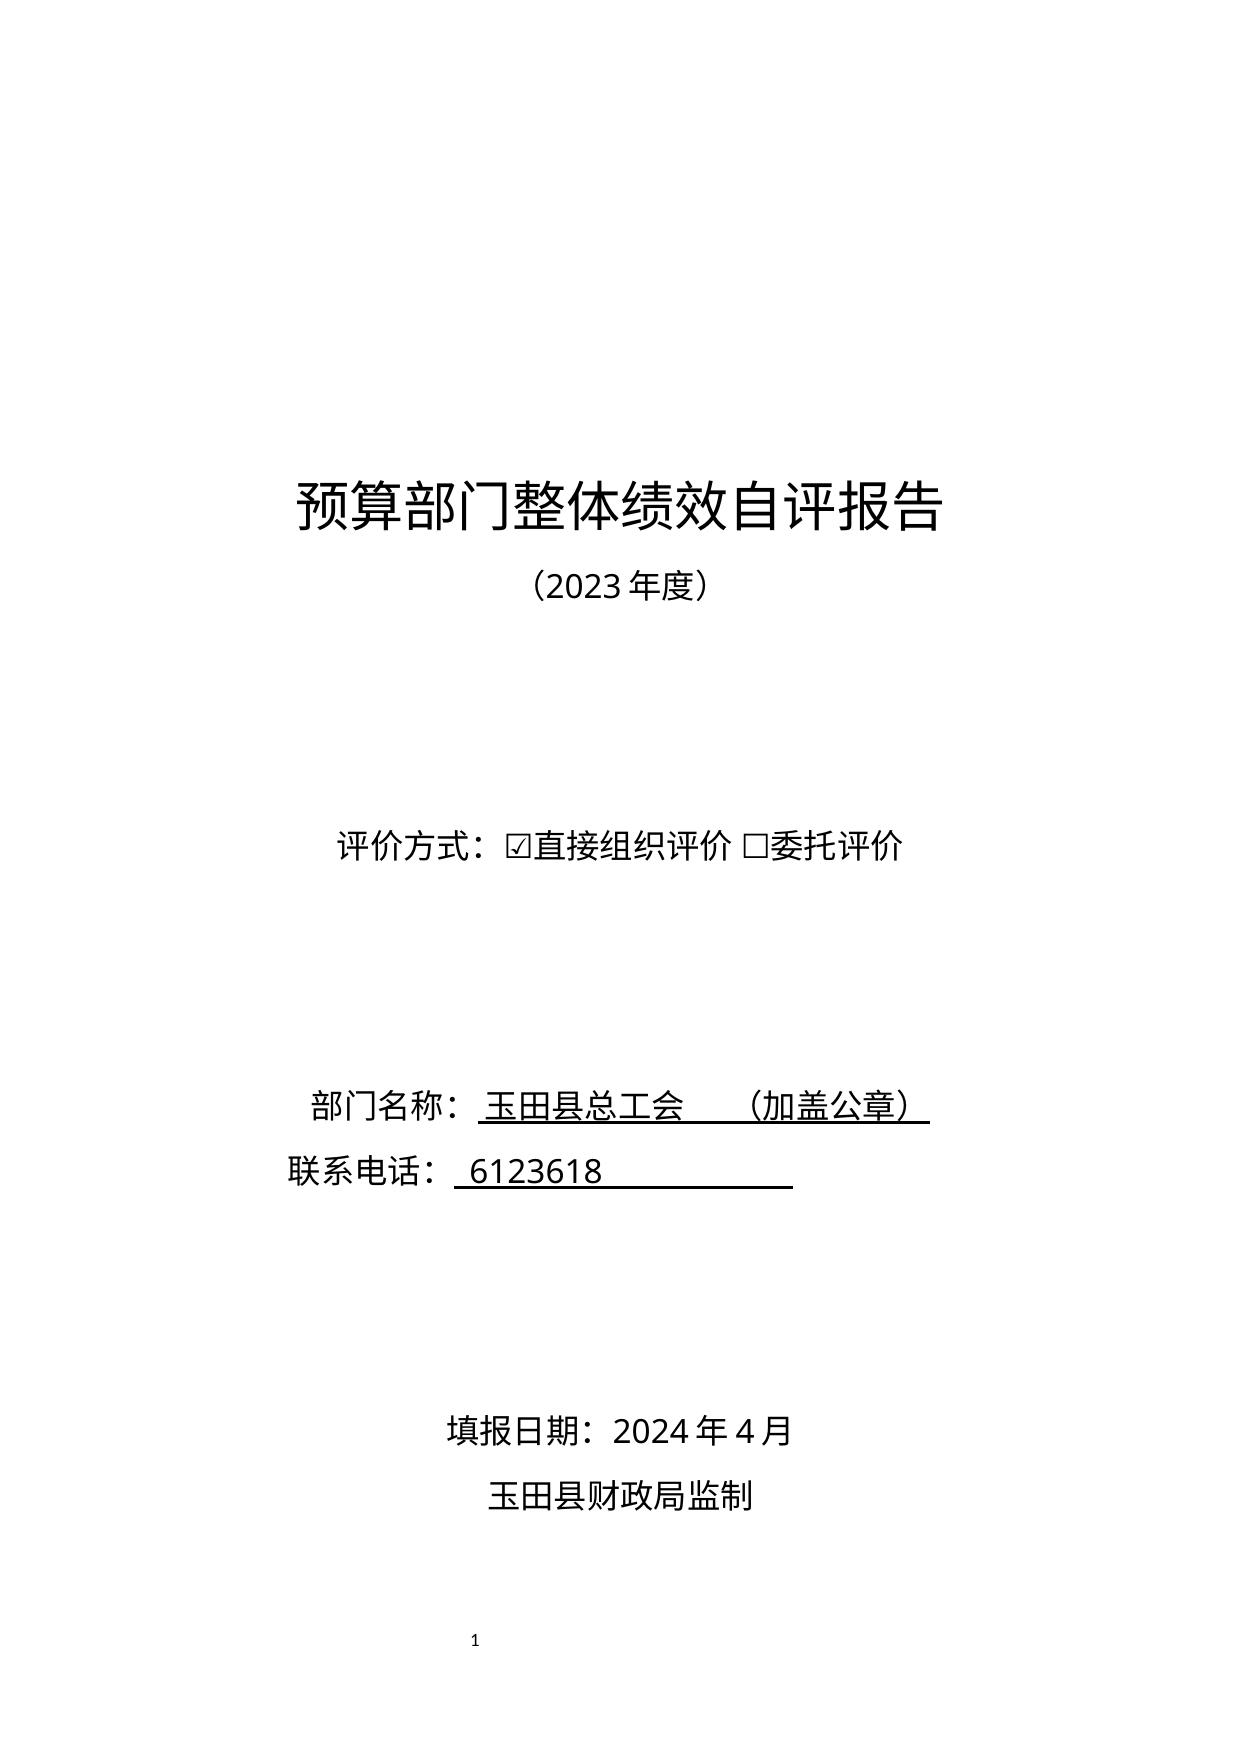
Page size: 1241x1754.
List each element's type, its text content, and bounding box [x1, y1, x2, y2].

text （2023年度） [187, 552, 1053, 617]
text 评价方式：☑直接组织评价 ☐委托评价 [187, 812, 1053, 877]
text 部门名称： 玉田县总工会 （加盖公章） [187, 1072, 1053, 1137]
text 填报日期：2024年4月 [187, 1397, 1053, 1462]
text 预算部门整体绩效自评报告 [187, 454, 1053, 552]
text 联系电话： 6123618 [187, 1137, 1053, 1202]
text 玉田县财政局监制 [187, 1462, 1053, 1527]
